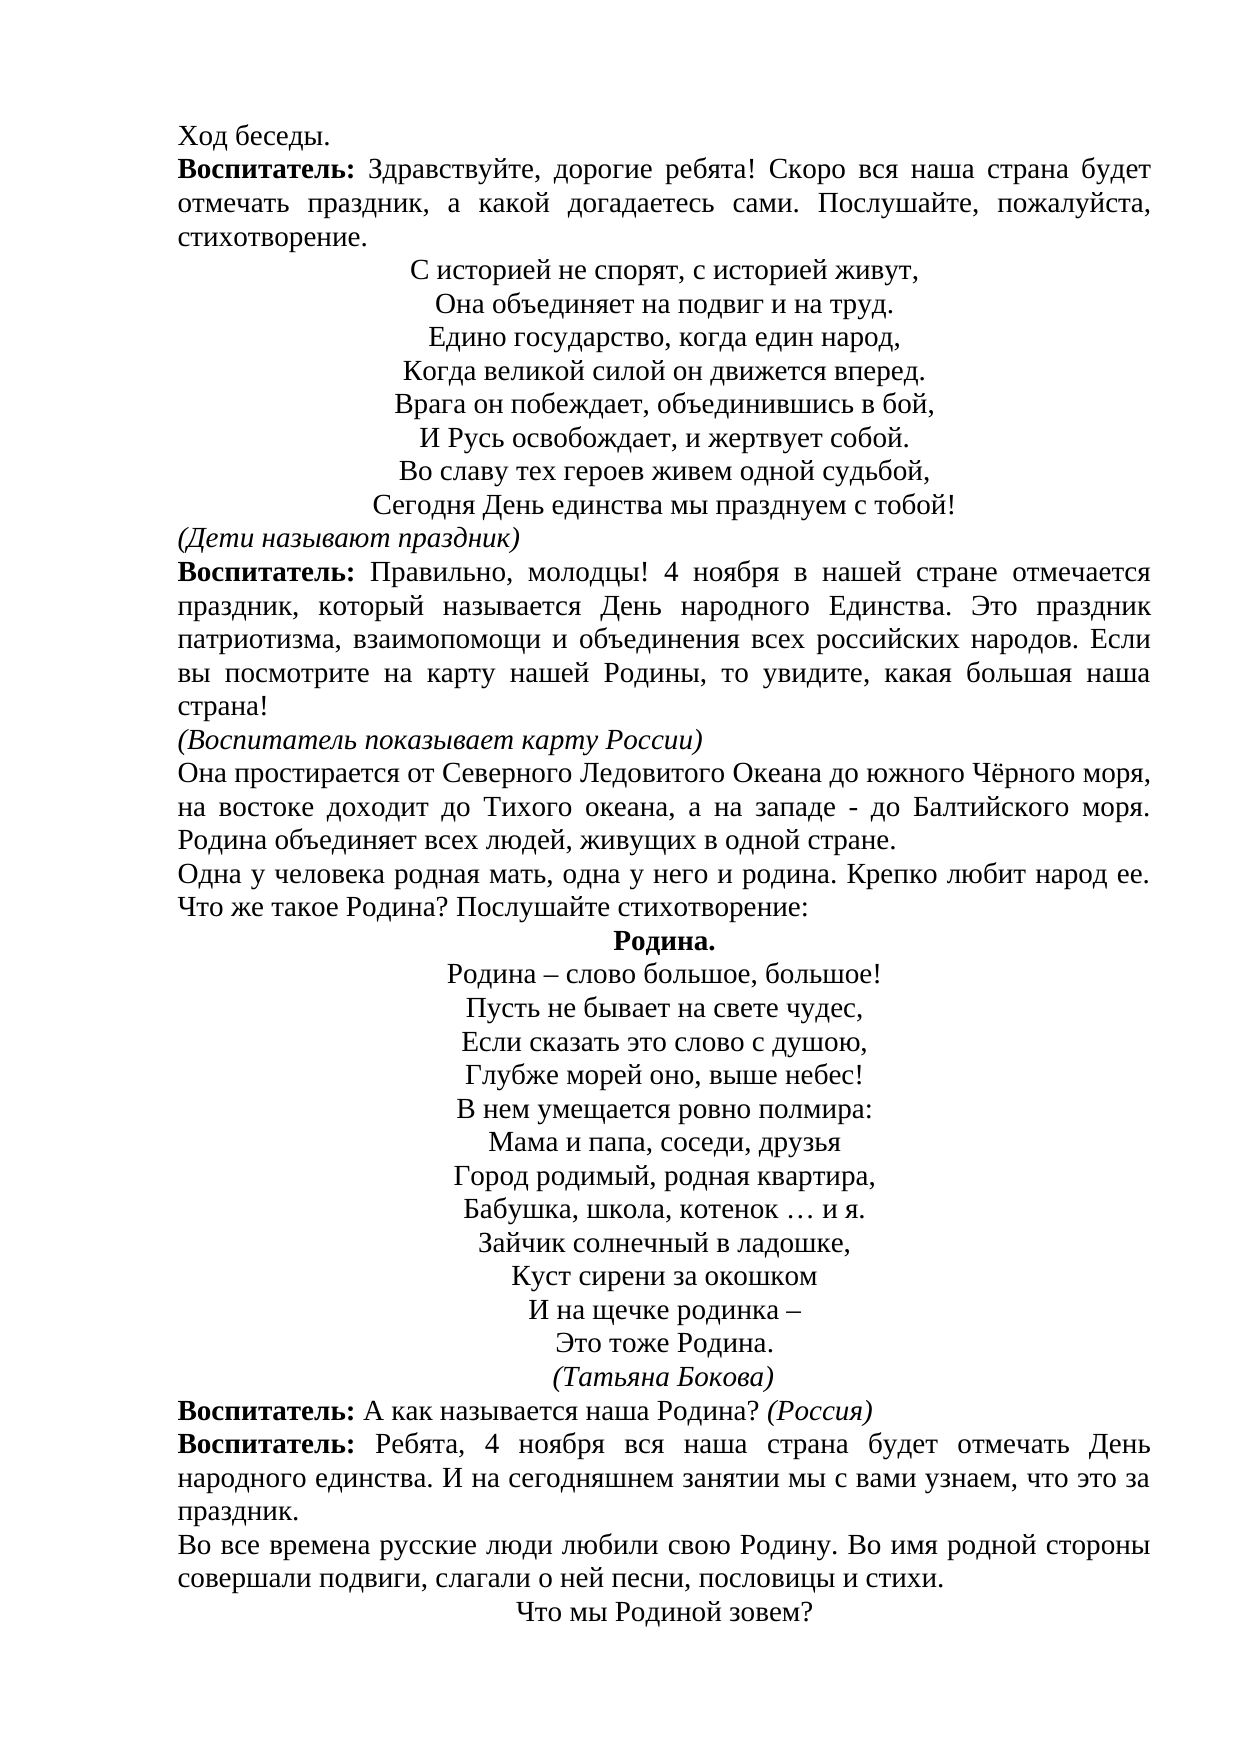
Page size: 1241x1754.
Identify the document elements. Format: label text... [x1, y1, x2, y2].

text Зайчик солнечный в ладошке, [177, 1225, 1152, 1258]
text В нем умещается ровно полмира: [177, 1091, 1152, 1124]
text С историей не спорят, с историей живут, [177, 252, 1152, 286]
text Мама и папа, соседи, друзья [177, 1124, 1152, 1158]
text Сегодня День единства мы празднуем с тобой! [177, 487, 1152, 521]
text (Воспитатель показывает карту России) [177, 722, 1152, 755]
text Одна у человека родная мать, одна у него и родина. Крепко любит народ ее. Что же такое Родина? Послушайте стихотворение: [177, 856, 1152, 923]
text Во все времена русские люди любили свою Родину. Во имя родной стороны совершали подвиги, слагали о ней песни, пословицы и стихи. [177, 1527, 1152, 1594]
text Воспитатель: А как называется наша Родина? (Россия) [177, 1393, 1152, 1426]
text Город родимый, родная квартира, [177, 1158, 1152, 1191]
text Во славу тех героев живем одной судьбой, [177, 453, 1152, 487]
text Пусть не бывает на свете чудес, [177, 990, 1152, 1024]
text Что мы Родиной зовем? [177, 1594, 1152, 1627]
text Воспитатель: Правильно, молодцы! 4 ноября в нашей стране отмечается праздник, который называется День народного Единства. Это праздник патриотизма, взаимопомощи и объединения всех российских народов. Если вы посмотрите на карту нашей Родины, то увидите, какая большая наша страна! [177, 554, 1152, 722]
text Воспитатель: Ребята, 4 ноября вся наша страна будет отмечать День народного единства. И на сегодняшнем занятии мы с вами узнаем, что это за праздник. [177, 1426, 1152, 1527]
text Родина. [177, 923, 1152, 957]
text (Татьяна Бокова) [177, 1359, 1152, 1393]
text Глубже морей оно, выше небес! [177, 1057, 1152, 1091]
text Она простирается от Северного Ледовитого Океана до южного Чёрного моря, на востоке доходит до Тихого океана, а на западе - до Балтийского моря. Родина объединяет всех людей, живущих в одной стране. [177, 755, 1152, 856]
text Родина – слово большое, большое! [177, 957, 1152, 990]
text Когда великой силой он движется вперед. [177, 353, 1152, 386]
text Это тоже Родина. [177, 1326, 1152, 1359]
text И Русь освобождает, и жертвует собой. [177, 420, 1152, 453]
text Бабушка, школа, котенок … и я. [177, 1191, 1152, 1225]
text И на щечке родинка – [177, 1292, 1152, 1326]
text Врага он побеждает, объединившись в бой, [177, 386, 1152, 420]
text Если сказать это слово с душою, [177, 1024, 1152, 1057]
text Воспитатель: Здравствуйте, дорогие ребята! Скоро вся наша страна будет отмечать праздник, а какой догадаетесь сами. Послушайте, пожалуйста, стихотворение. [177, 152, 1152, 252]
text (Дети называют праздник) [177, 521, 1152, 554]
text Она объединяет на подвиг и на труд. [177, 286, 1152, 319]
text Ход беседы. [177, 118, 1152, 152]
text Едино государство, когда един народ, [177, 319, 1152, 353]
text Куст сирени за окошком [177, 1258, 1152, 1292]
